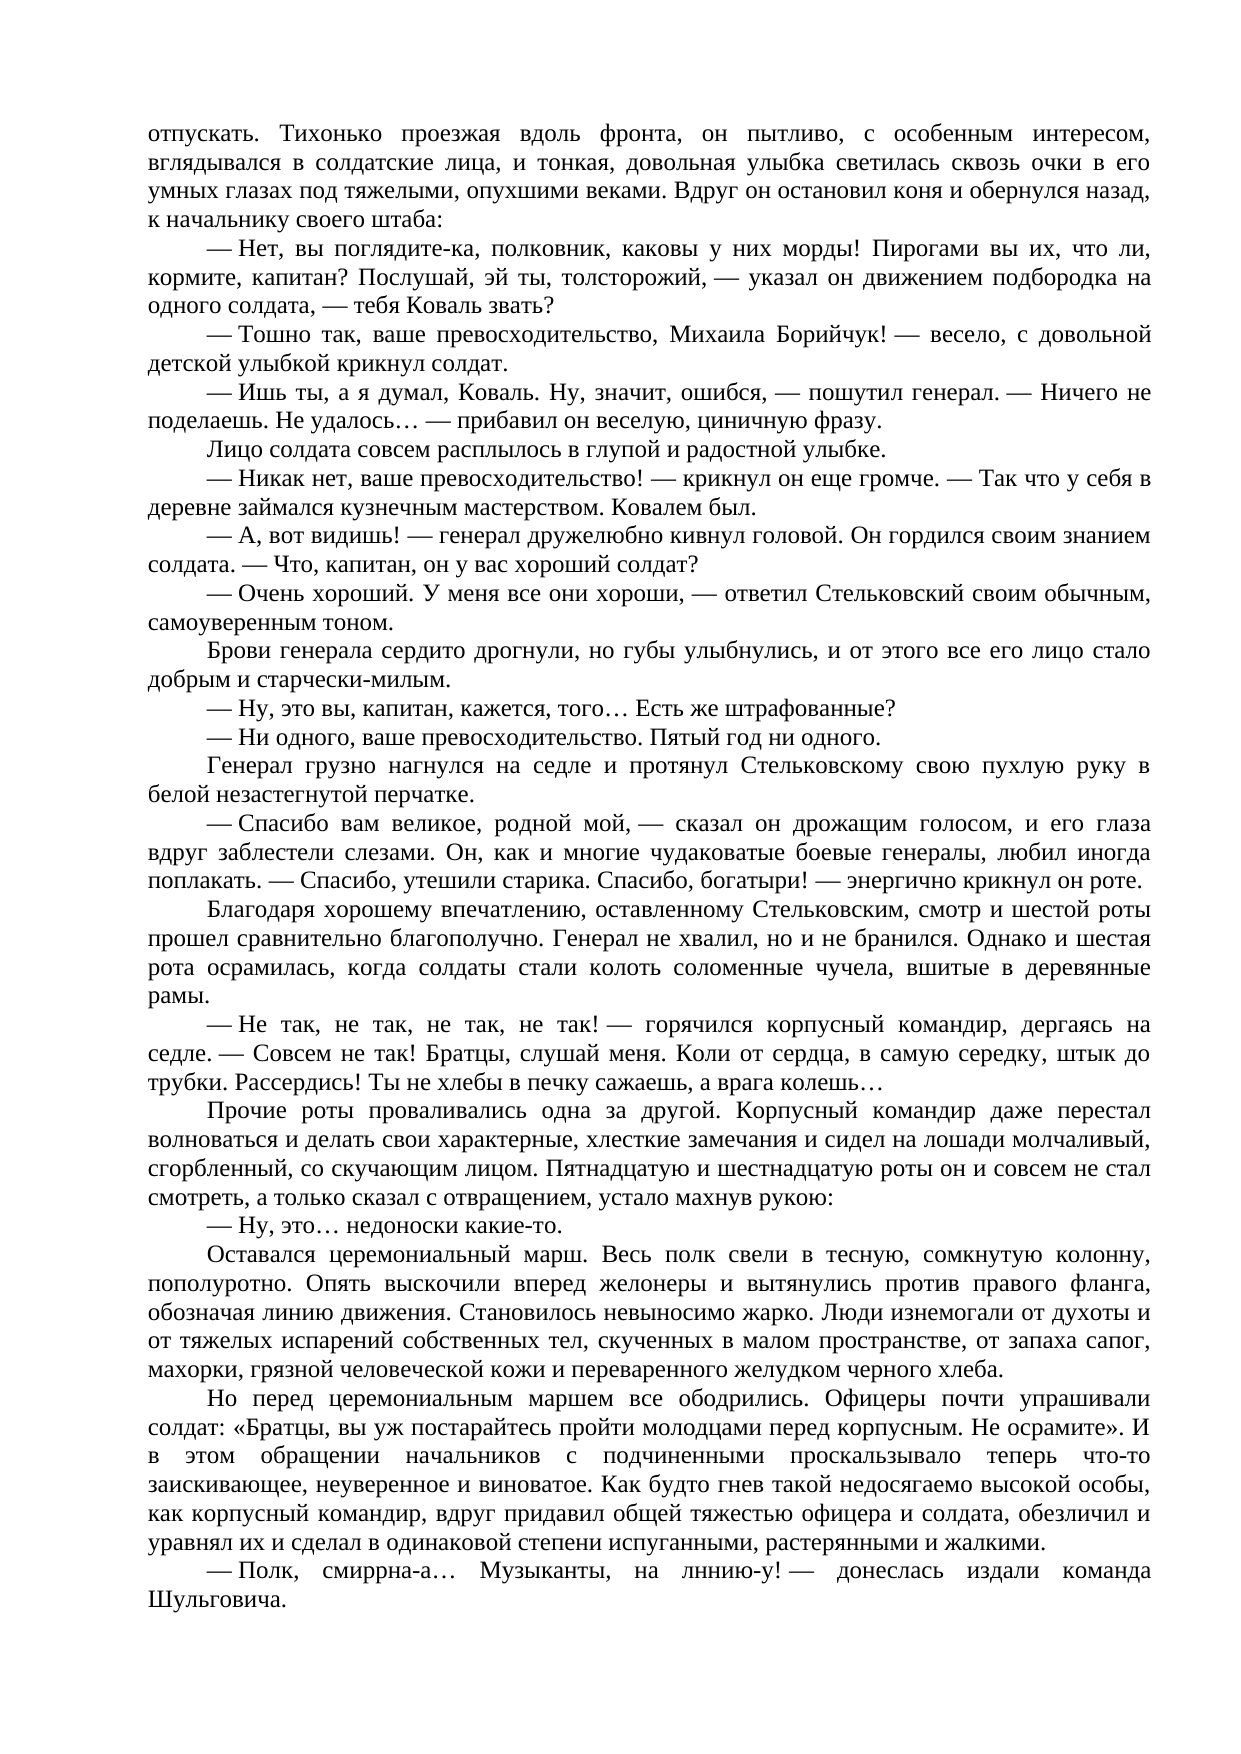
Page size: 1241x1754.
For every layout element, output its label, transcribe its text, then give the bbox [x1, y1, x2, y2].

text — Ни одного, ваше превосходительство. Пятый год ни одного. [148, 722, 1152, 751]
text Лицо солдата совсем расплылось в глупой и радостной улыбке. [148, 434, 1152, 463]
text — А, вот видишь! — генерал дружелюбно кивнул головой. Он гордился своим знанием солдата. — Что, капитан, он у вас хороший солдат? [148, 521, 1152, 578]
text Но перед церемониальным маршем все ободрились. Офицеры почти упрашивали солдат: «Братцы, вы уж постарайтесь пройти молодцами перед корпусным. Не осрамите». И в этом обращении начальников с подчиненными проскальзывало теперь что-то заискивающее, неуверенное и виноватое. Как будто гнев такой недосягаемо высокой особы, как корпусный командир, вдруг придавил общей тяжестью офицера и солдата, обезличил и уравнял их и сделал в одинаковой степени испуганными, растерянными и жалкими. [148, 1383, 1152, 1556]
text — Нет, вы поглядите-ка, полковник, каковы у них морды! Пирогами вы их, что ли, кормите, капитан? Послушай, эй ты, толсторожий, — указал он движением подбородка на одного солдата, — тебя Коваль звать? [148, 233, 1152, 319]
text — Никак нет, ваше превосходительство! — крикнул он еще громче. — Так что у себя в деревне займался кузнечным мастерством. Ковалем был. [148, 463, 1152, 521]
text — Не так, не так, не так, не так! — горячился корпусный командир, дергаясь на седле. — Совсем не так! Братцы, слушай меня. Коли от сердца, в самую середку, штык до трубки. Рассердись! Ты не хлебы в печку сажаешь, а врага колешь… [148, 1009, 1152, 1096]
text Благодаря хорошему впечатлению, оставленному Стельковским, смотр и шестой роты прошел сравнительно благополучно. Генерал не хвалил, но и не бранился. Однако и шестая рота осрамилась, когда солдаты стали колоть соломенные чучела, вшитые в деревянные рамы. [148, 894, 1152, 1009]
text — Ну, это… недоноски какие-то. [148, 1211, 1152, 1239]
text — Ну, это вы, капитан, кажется, того… Есть же штрафованные? [148, 693, 1152, 722]
text — Ишь ты, а я думал, Коваль. Ну, значит, ошибся, — пошутил генерал. — Ничего не поделаешь. Не удалось… — прибавил он веселую, циничную фразу. [148, 377, 1152, 434]
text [148, 118, 1152, 233]
text Брови генерала сердито дрогнули, но губы улыбнулись, и от этого все его лицо стало добрым и старчески-милым. [148, 636, 1152, 693]
text Оставался церемониальный марш. Весь полк свели в тесную, сомкнутую колонну, пополуротно. Опять выскочили вперед желонеры и вытянулись против правого фланга, обозначая линию движения. Становилось невыносимо жарко. Люди изнемогали от духоты и от тяжелых испарений собственных тел, скученных в малом пространстве, от запаха сапог, махорки, грязной человеческой кожи и переваренного желудком черного хлеба. [148, 1239, 1152, 1383]
text Прочие роты проваливались одна за другой. Корпусный командир даже перестал волноваться и делать свои характерные, хлесткие замечания и сидел на лошади молчаливый, сгорбленный, со скучающим лицом. Пятнадцатую и шестнадцатую роты он и совсем не стал смотреть, а только сказал с отвращением, устало махнув рукою: [148, 1096, 1152, 1211]
text — Тошно так, ваше превосходительство, Михаила Борийчук! — весело, с довольной детской улыбкой крикнул солдат. [148, 319, 1152, 377]
text — Очень хороший. У меня все они хороши, — ответил Стельковский своим обычным, самоуверенным тоном. [148, 578, 1152, 636]
text Генерал грузно нагнулся на седле и протянул Стельковскому свою пухлую руку в белой незастегнутой перчатке. [148, 751, 1152, 808]
text — Полк, смиррна-а… Музыканты, на лннию-у! — донеслась издали команда Шульговича. [148, 1556, 1152, 1613]
text — Спасибо вам великое, родной мой, — сказал он дрожащим голосом, и его глаза вдруг заблестели слезами. Он, как и многие чудаковатые боевые генералы, любил иногда поплакать. — Спасибо, утешили старика. Спасибо, богатыри! — энергично крикнул он роте. [148, 808, 1152, 894]
